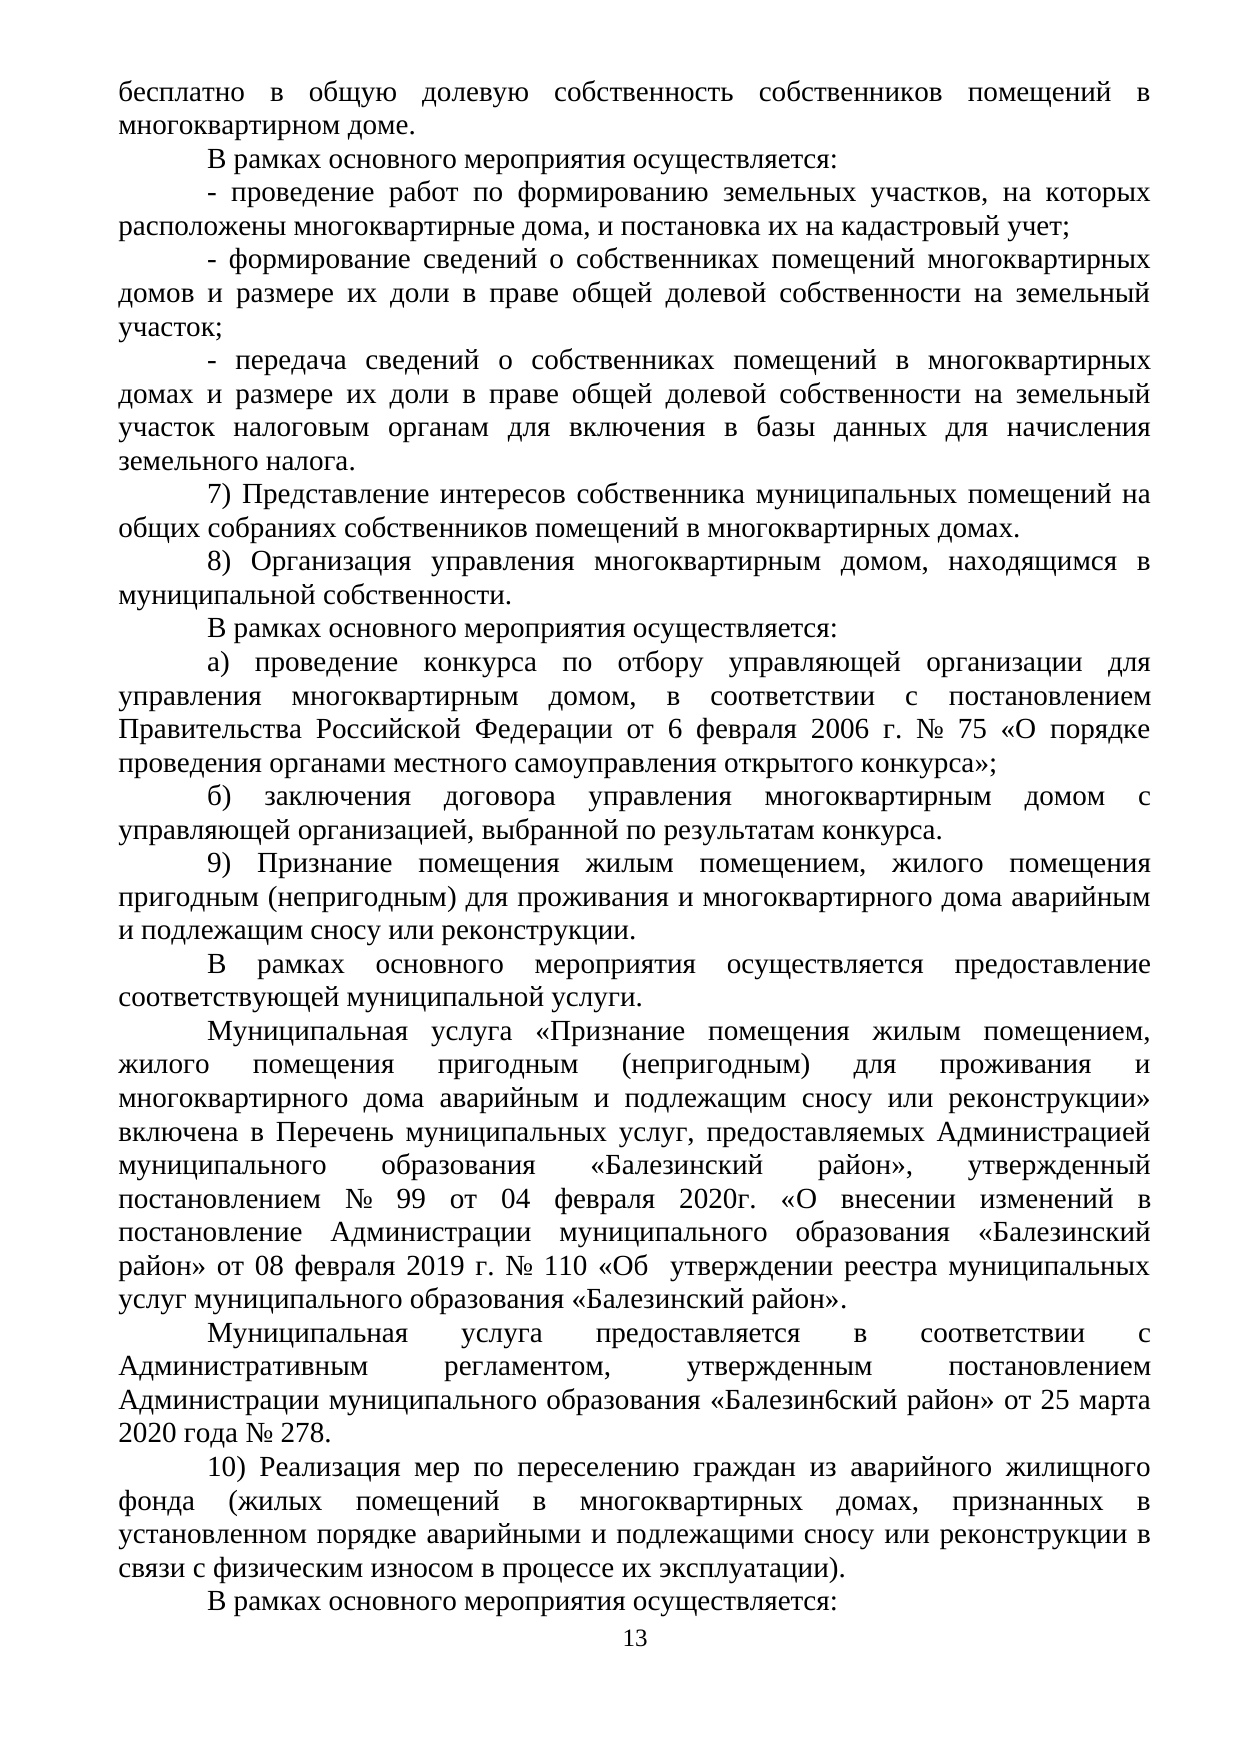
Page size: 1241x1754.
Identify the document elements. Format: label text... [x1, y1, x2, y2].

text В рамках основного мероприятия осуществляется: [118, 1583, 1152, 1617]
text б) заключения договора управления многоквартирным домом с управляющей организацией, выбранной по результатам конкурса. [118, 778, 1152, 845]
text - формирование сведений о собственниках помещений многоквартирных домов и размере их доли в праве общей долевой собственности на земельный участок; [118, 242, 1152, 342]
text - проведение работ по формированию земельных участков, на которых расположены многоквартирные дома, и постановка их на кадастровый учет; [118, 174, 1152, 242]
text - передача сведений о собственниках помещений в многоквартирных домах и размере их доли в праве общей долевой собственности на земельный участок налоговым органам для включения в базы данных для начисления земельного налога. [118, 342, 1152, 476]
text а) проведение конкурса по отбору управляющей организации для управления многоквартирным домом, в соответствии с постановлением Правительства Российской Федерации от 6 февраля . № 75 «О порядке проведения органами местного самоуправления открытого конкурса»; [118, 644, 1152, 778]
text В рамках основного мероприятия осуществляется предоставление соответствующей муниципальной услуги. [118, 946, 1152, 1013]
text 7) Представление интересов собственника муниципальных помещений на общих собраниях собственников помещений в многоквартирных домах. [118, 476, 1152, 543]
text 9) Признание помещения жилым помещением, жилого помещения пригодным (непригодным) для проживания и многоквартирного дома аварийным и подлежащим сносу или реконструкции. [118, 845, 1152, 946]
text В рамках основного мероприятия осуществляется: [118, 611, 1152, 644]
text В рамках основного мероприятия осуществляется: [118, 141, 1152, 174]
text 10) Реализация мер по переселению граждан из аварийного жилищного фонда (жилых помещений в многоквартирных домах, признанных в установленном порядке аварийными и подлежащими сносу или реконструкции в связи с физическим износом в процессе их эксплуатации). [118, 1449, 1152, 1583]
text 8) Организация управления многоквартирным домом, находящимся в муниципальной собственности. [118, 543, 1152, 611]
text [118, 74, 1152, 141]
text Муниципальная услуга «Признание помещения жилым помещением, жилого помещения пригодным (непригодным) для проживания и многоквартирного дома аварийным и подлежащим сносу или реконструкции» включена в Перечень муниципальных услуг, предоставляемых Администрацией муниципального образования «Балезинский район», утвержденный постановлением № 99 от 04 февраля 2020г. «О внесении изменений в постановление Администрации муниципального образования «Балезинский район» от 08 февраля 2019 г. № 110 «Об утверждении реестра муниципальных услуг муниципального образования «Балезинский район». [118, 1013, 1152, 1315]
text Муниципальная услуга предоставляется в соответствии с Административным регламентом, утвержденным постановлением Администрации муниципального образования «Балезин6ский район» от 25 марта 2020 года № 278. [118, 1315, 1152, 1449]
